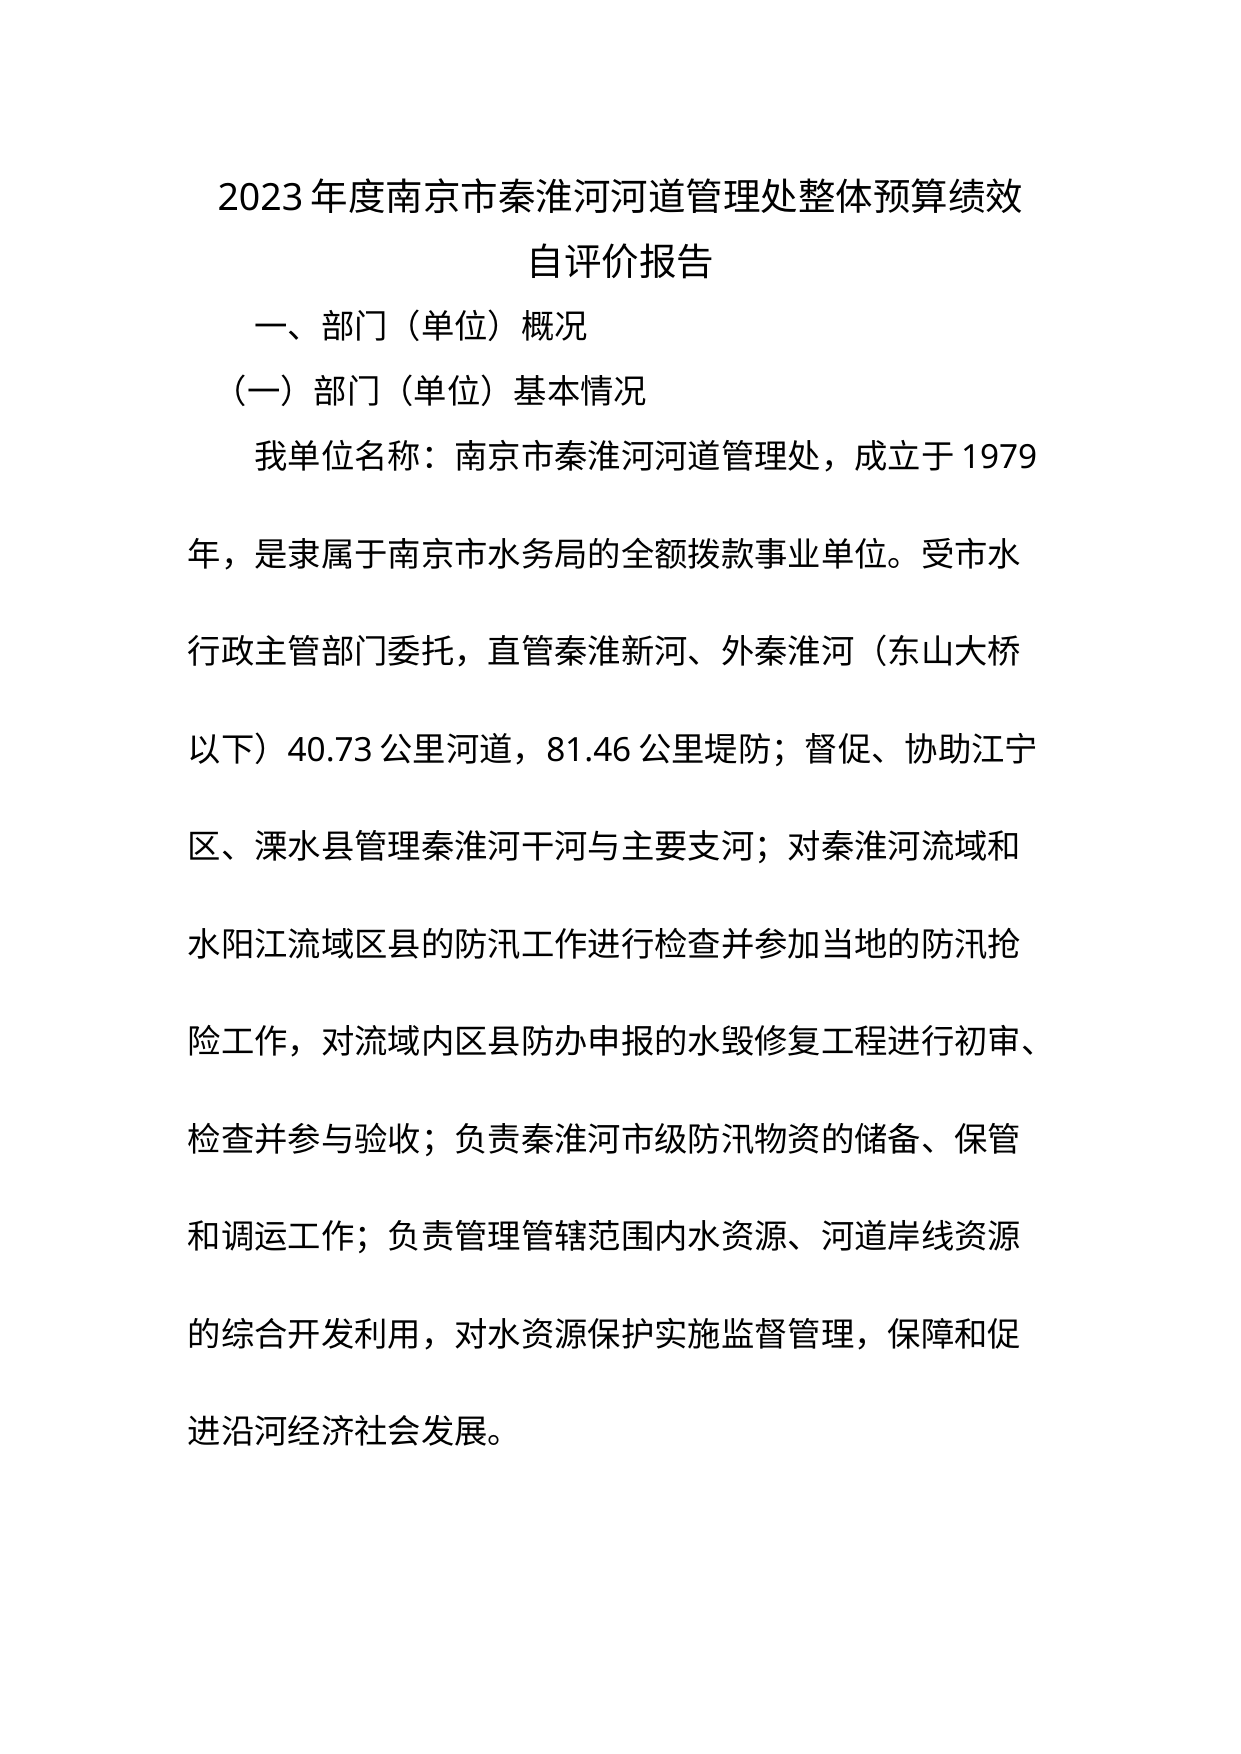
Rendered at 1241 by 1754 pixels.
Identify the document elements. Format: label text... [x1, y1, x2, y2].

text 2023年度南京市秦淮河河道管理处整体预算绩效 [187, 162, 1053, 227]
text 一、部门（单位）概况 [187, 292, 1053, 357]
text 我单位名称：南京市秦淮河河道管理处，成立于1979年，是隶属于南京市水务局的全额拨款事业单位。受市水行政主管部门委托，直管秦淮新河、外秦淮河（东山大桥以下）40.73公里河道，81.46公里堤防；督促、协助江宁区、溧水县管理秦淮河干河与主要支河；对秦淮河流域和水阳江流域区县的防汛工作进行检查并参加当地的防汛抢险工作，对流域内区县防办申报的水毁修复工程进行初审、检查并参与验收；负责秦淮河市级防汛物资的储备、保管和调运工作；负责管理管辖范围内水资源、河道岸线资源的综合开发利用，对水资源保护实施监督管理，保障和促进沿河经济社会发展。 [187, 422, 1053, 1462]
text （一）部门（单位）基本情况 [187, 357, 1053, 422]
text 自评价报告 [187, 227, 1053, 292]
